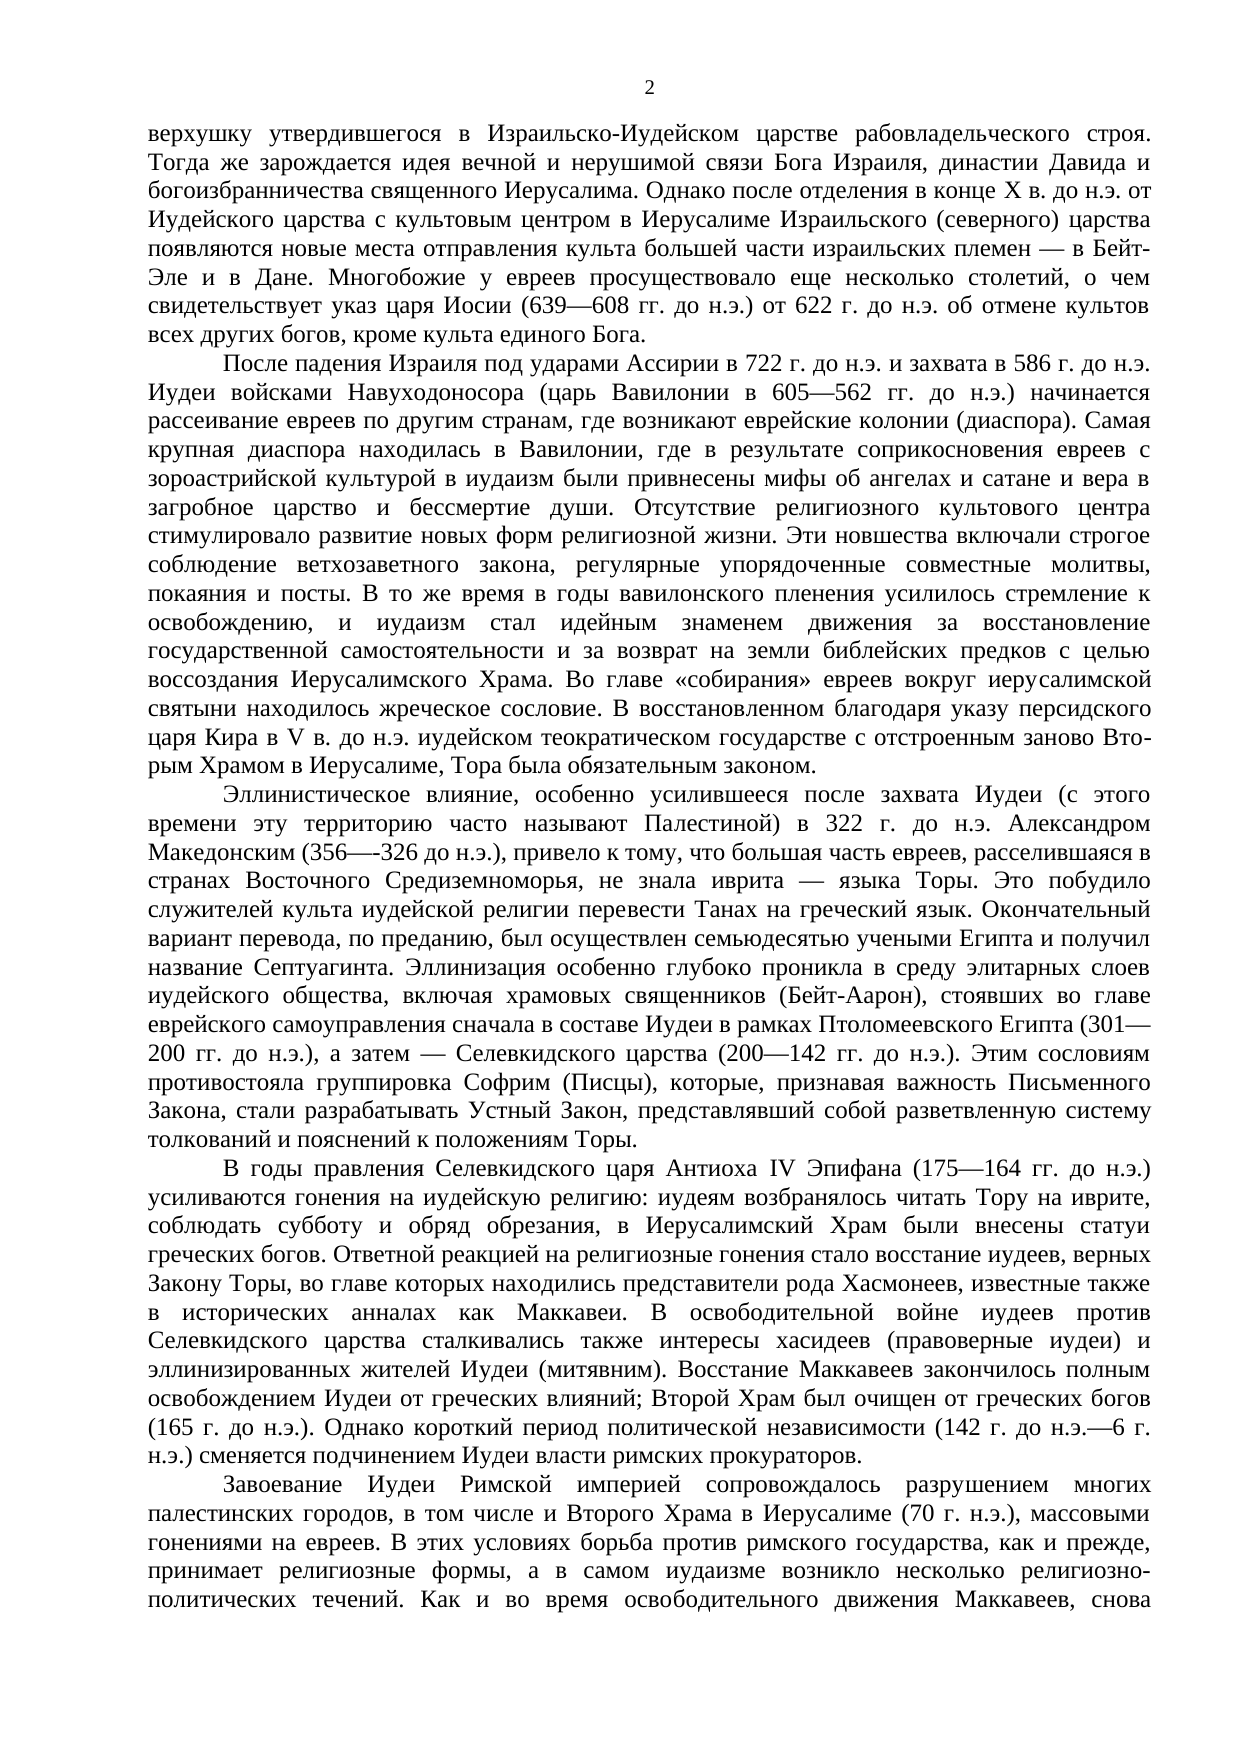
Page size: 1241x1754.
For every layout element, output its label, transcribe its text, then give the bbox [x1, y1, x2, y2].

text Эллинистическое влияние, особенно усилившееся после захвата Иудеи (с этого времени эту территорию часто называют Палестиной) в 322 г. до н.э. Александром Македонским (356—-326 до н.э.), привело к тому, что большая часть евреев, расселившаяся в странах Восточного Средиземноморья, не знала иврита — языка Торы. Это побудило служителей культа иудейской религии перевести Танах на греческий язык. Окончательный вариант перевода, по преданию, был осуществлен семьюдесятью учеными Египта и получил название Септуагинта. Эллинизация особенно глубоко проникла в среду элитарных слоев иудейского общества, включая храмовых священников (Бейт-Аарон), стоявших во главе еврейского самоуправления сначала в составе Иудеи в рамках Птоломеевского Египта (301—200 гг. до н.э.), а затем — Селевкидского царства (200—142 гг. до н.э.). Этим сословиям противостояла группировка Софрим (Писцы), которые, признавая важность Письменного Закона, стали разрабатывать Устный Закон, представлявший собой разветвленную систему толкований и пояснений к положениям Торы. [148, 779, 1152, 1153]
text После падения Израиля под ударами Ассирии в 722 г. до н.э. и захвата в 586 г. до н.э. Иудеи войсками Навуходоносора (царь Вавилонии в 605—562 гг. до н.э.) начинается рассеивание евреев по другим странам, где возникают еврейские колонии (диаспора). Самая крупная диаспора находилась в Вавилонии, где в результате соприкосновения евреев с зороастрийской культурой в иудаизм были привнесены мифы об ангелах и сатане и вера в загробное царство и бессмертие души. Отсутствие религиозного культового центра стимулировало развитие новых форм религиозной жизни. Эти новшества включали строгое соблюдение ветхозаветного закона, регулярные упорядоченные совместные молитвы, покаяния и посты. В то же время в годы вавилонского пленения усилилось стремление к освобождению, и иудаизм стал идейным знаменем движения за восстановление государственной самостоятельности и за возврат на земли библейских предков с целью воссоздания Иерусалимского Храма. Во главе «собирания» евреев вокруг иерусалимской святыни находилось жреческое сословие. В восстановленном благодаря указу персидского царя Кира в V в. до н.э. иудейском теократическом государстве с отстроенным заново Вторым Храмом в Иерусалиме, Тора была обязательным законом. [148, 348, 1152, 779]
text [148, 118, 1152, 348]
text В годы правления Селевкидского царя Антиоха IV Эпифана (175—164 гг. до н.э.) усиливаются гонения на иудейскую религию: иудеям возбранялось читать Тору на иврите, соблюдать субботу и обряд обрезания, в Иерусалимский Храм были внесены статуи греческих богов. Ответной реакцией на религиозные гонения стало восстание иудеев, верных Закону Торы, во главе которых находились представители рода Хасмонеев, известные также в исторических анналах как Маккавеи. В освободительной войне иудеев против Селевкидского царства сталкивались также интересы хасидеев (правоверные иудеи) и эллинизированных жителей Иудеи (митявним). Восстание Маккавеев закончилось полным освобождением Иудеи от греческих влияний; Второй Храм был очищен от греческих богов (165 г. до н.э.). Однако короткий период политической независимости (142 г. до н.э.—6 г. н.э.) сменяется подчинением Иудеи власти римских прокураторов. [148, 1153, 1152, 1469]
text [148, 1469, 1152, 1613]
